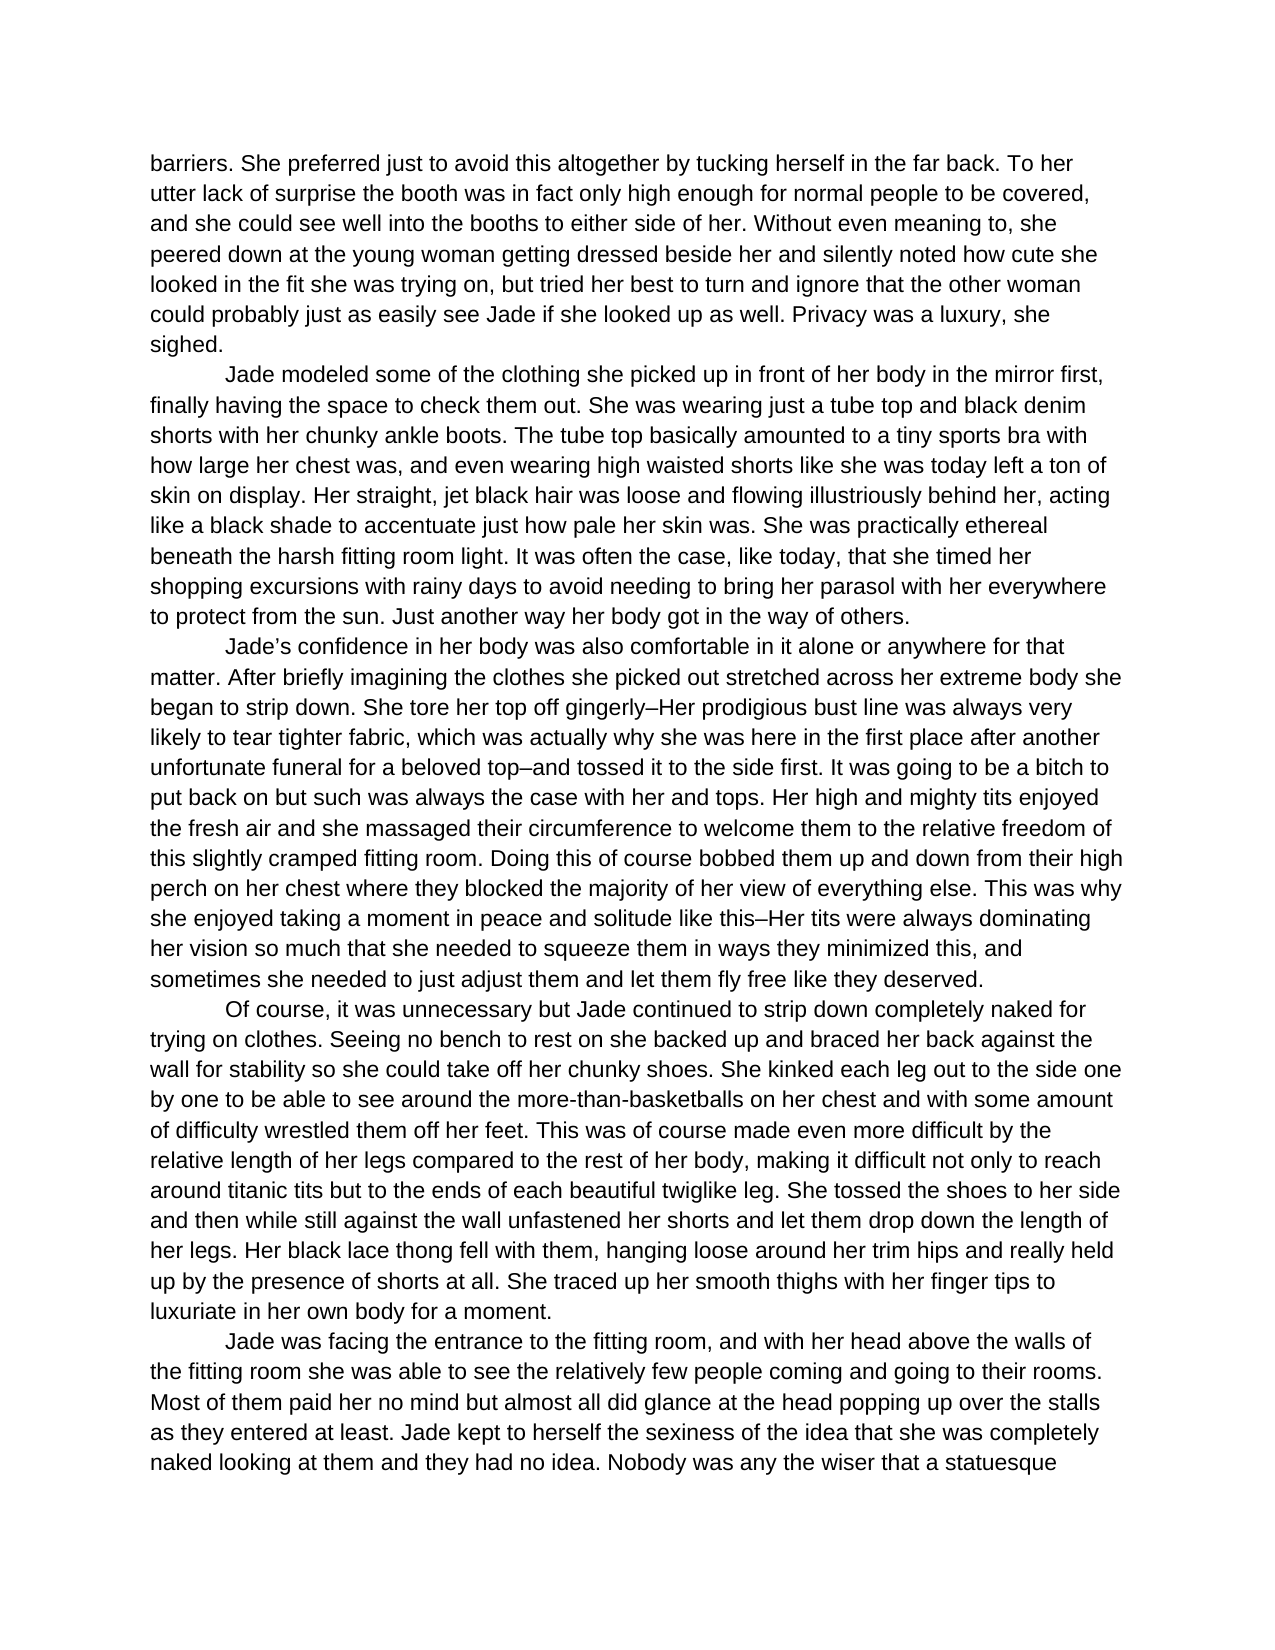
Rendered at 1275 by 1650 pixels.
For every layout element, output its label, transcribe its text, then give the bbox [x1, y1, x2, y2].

text Jade modeled some of the clothing she picked up in front of her body in the mirror first, finally having the space to check them out. She was wearing just a tube top and black denim shorts with her chunky ankle boots. The tube top basically amounted to a tiny sports bra with how large her chest was, and even wearing high waisted shorts like she was today left a ton of skin on display. Her straight, jet black hair was loose and flowing illustriously behind her, acting like a black shade to accentuate just how pale her skin was. She was practically ethereal beneath the harsh fitting room light. It was often the case, like today, that she timed her shopping excursions with rainy days to avoid needing to bring her parasol with her everywhere to protect from the sun. Just another way her body got in the way of others. [150, 361, 1125, 629]
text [150, 1328, 1125, 1475]
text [150, 150, 1125, 358]
text Jade’s confidence in her body was also comfortable in it alone or anywhere for that matter. After briefly imagining the clothes she picked out stretched across her extreme body she began to strip down. She tore her top off gingerly–Her prodigious bust line was always very likely to tear tighter fabric, which was actually why she was here in the first place after another unfortunate funeral for a beloved top–and tossed it to the side first. It was going to be a bitch to put back on but such was always the case with her and tops. Her high and mighty tits enjoyed the fresh air and she massaged their circumference to welcome them to the relative freedom of this slightly cramped fitting room. Doing this of course bobbed them up and down from their high perch on her chest where they blocked the majority of her view of everything else. This was why she enjoyed taking a moment in peace and solitude like this–Her tits were always dominating her vision so much that she needed to squeeze them in ways they minimized this, and sometimes she needed to just adjust them and let them fly free like they deserved. [150, 633, 1125, 992]
text Of course, it was unnecessary but Jade continued to strip down completely naked for trying on clothes. Seeing no bench to rest on she backed up and braced her back against the wall for stability so she could take off her chunky shoes. She kinked each leg out to the side one by one to be able to see around the more-than-basketballs on her chest and with some amount of difficulty wrestled them off her feet. This was of course made even more difficult by the relative length of her legs compared to the rest of her body, making it difficult not only to reach around titanic tits but to the ends of each beautiful twiglike leg. She tossed the shoes to her side and then while still against the wall unfastened her shorts and let them drop down the length of her legs. Her black lace thong fell with them, hanging loose around her trim hips and really held up by the presence of shorts at all. She traced up her smooth thighs with her finger tips to luxuriate in her own body for a moment. [150, 996, 1125, 1324]
